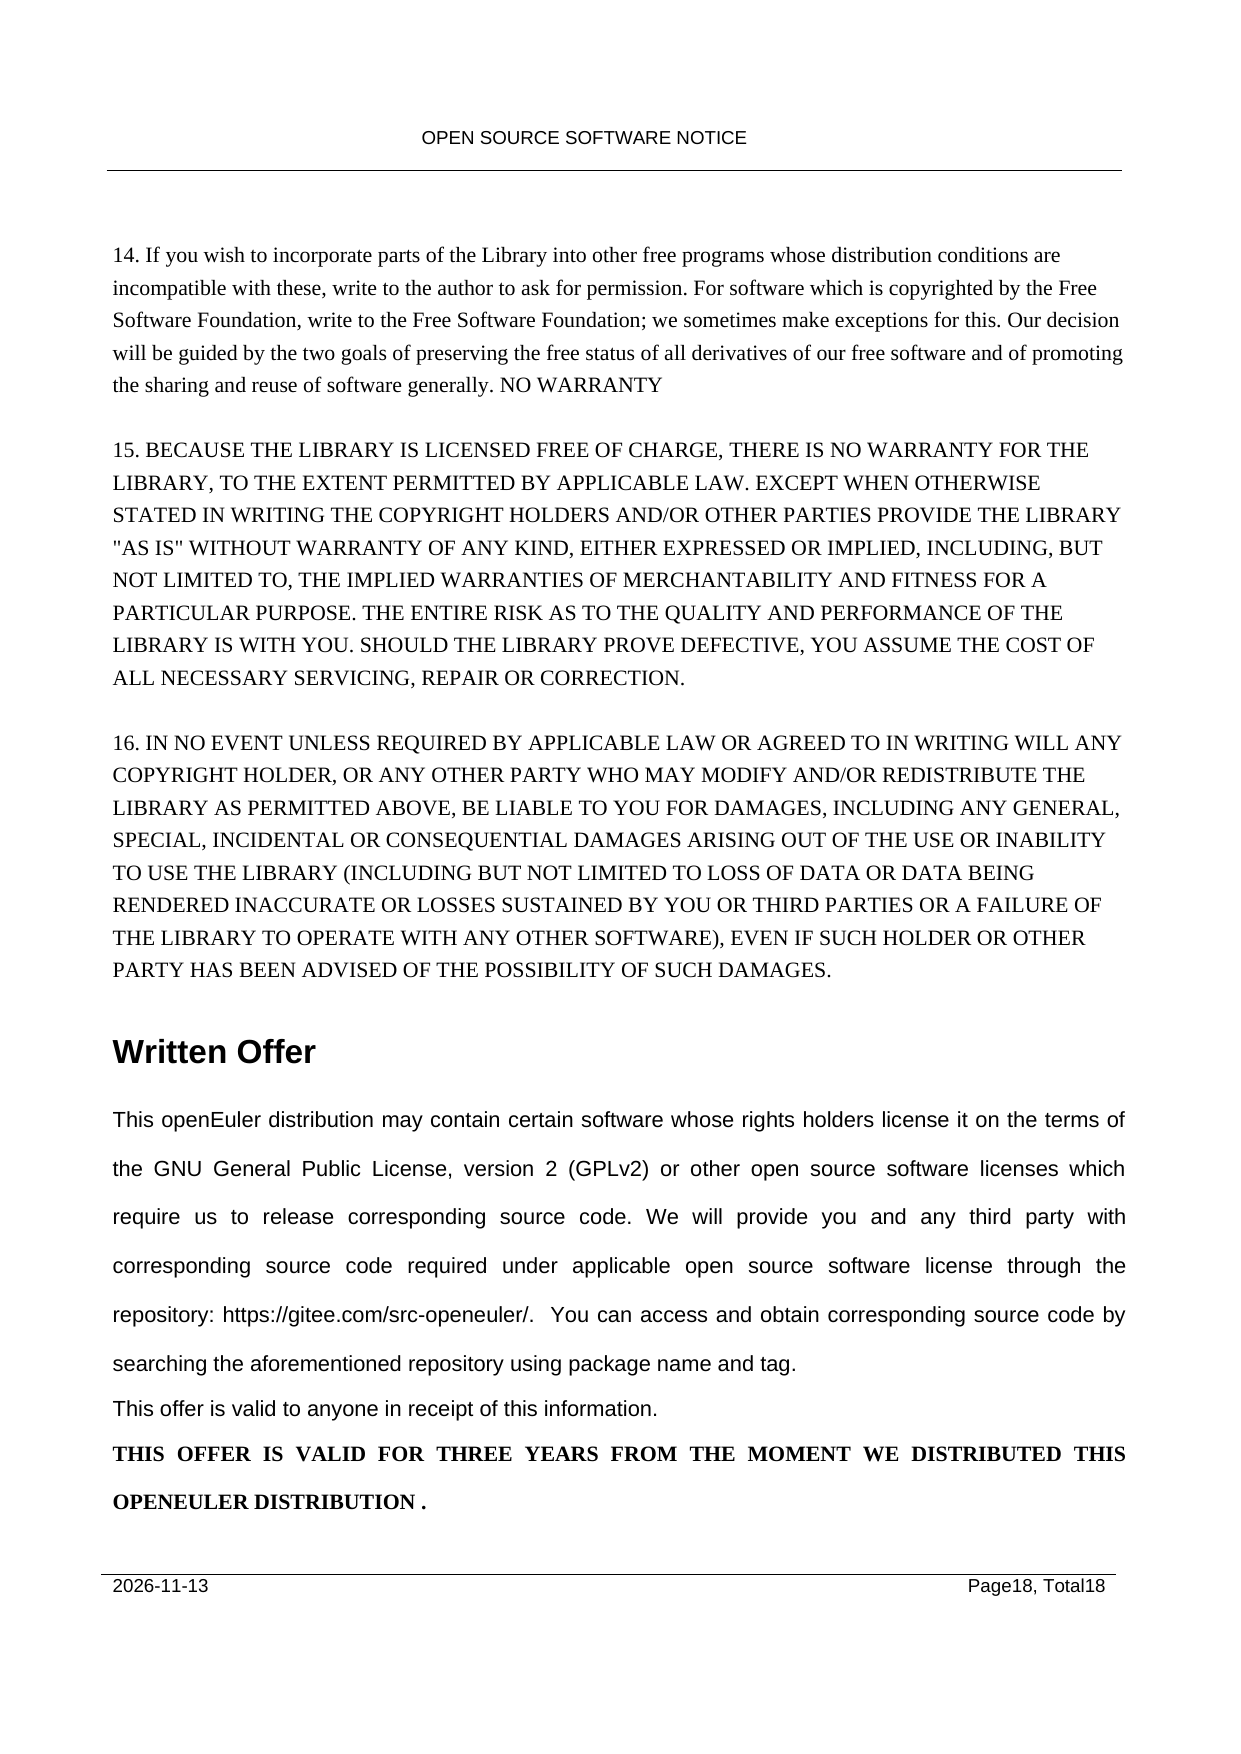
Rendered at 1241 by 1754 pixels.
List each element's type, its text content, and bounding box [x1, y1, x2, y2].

text Written Offer [112, 1019, 1128, 1084]
text THIS OFFER IS VALID FOR THREE YEARS FROM THE MOMENT WE DISTRIBUTED THIS OPENEULER DISTRIBUTION . [112, 1437, 1128, 1518]
text This offer is valid to anyone in receipt of this information. [112, 1392, 1128, 1424]
text This openEuler distribution may contain certain software whose rights holders license it on the terms of the GNU General Public License, version 2 (GPLv2) or other open source software licenses which require us to release corresponding source code. We will provide you and any third party with corresponding source code required under applicable open source software license through the repository: https://gitee.com/src-openeuler/. You can access and obtain corresponding source code by searching the aforementioned repository using package name and tag. [112, 1103, 1128, 1379]
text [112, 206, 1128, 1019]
